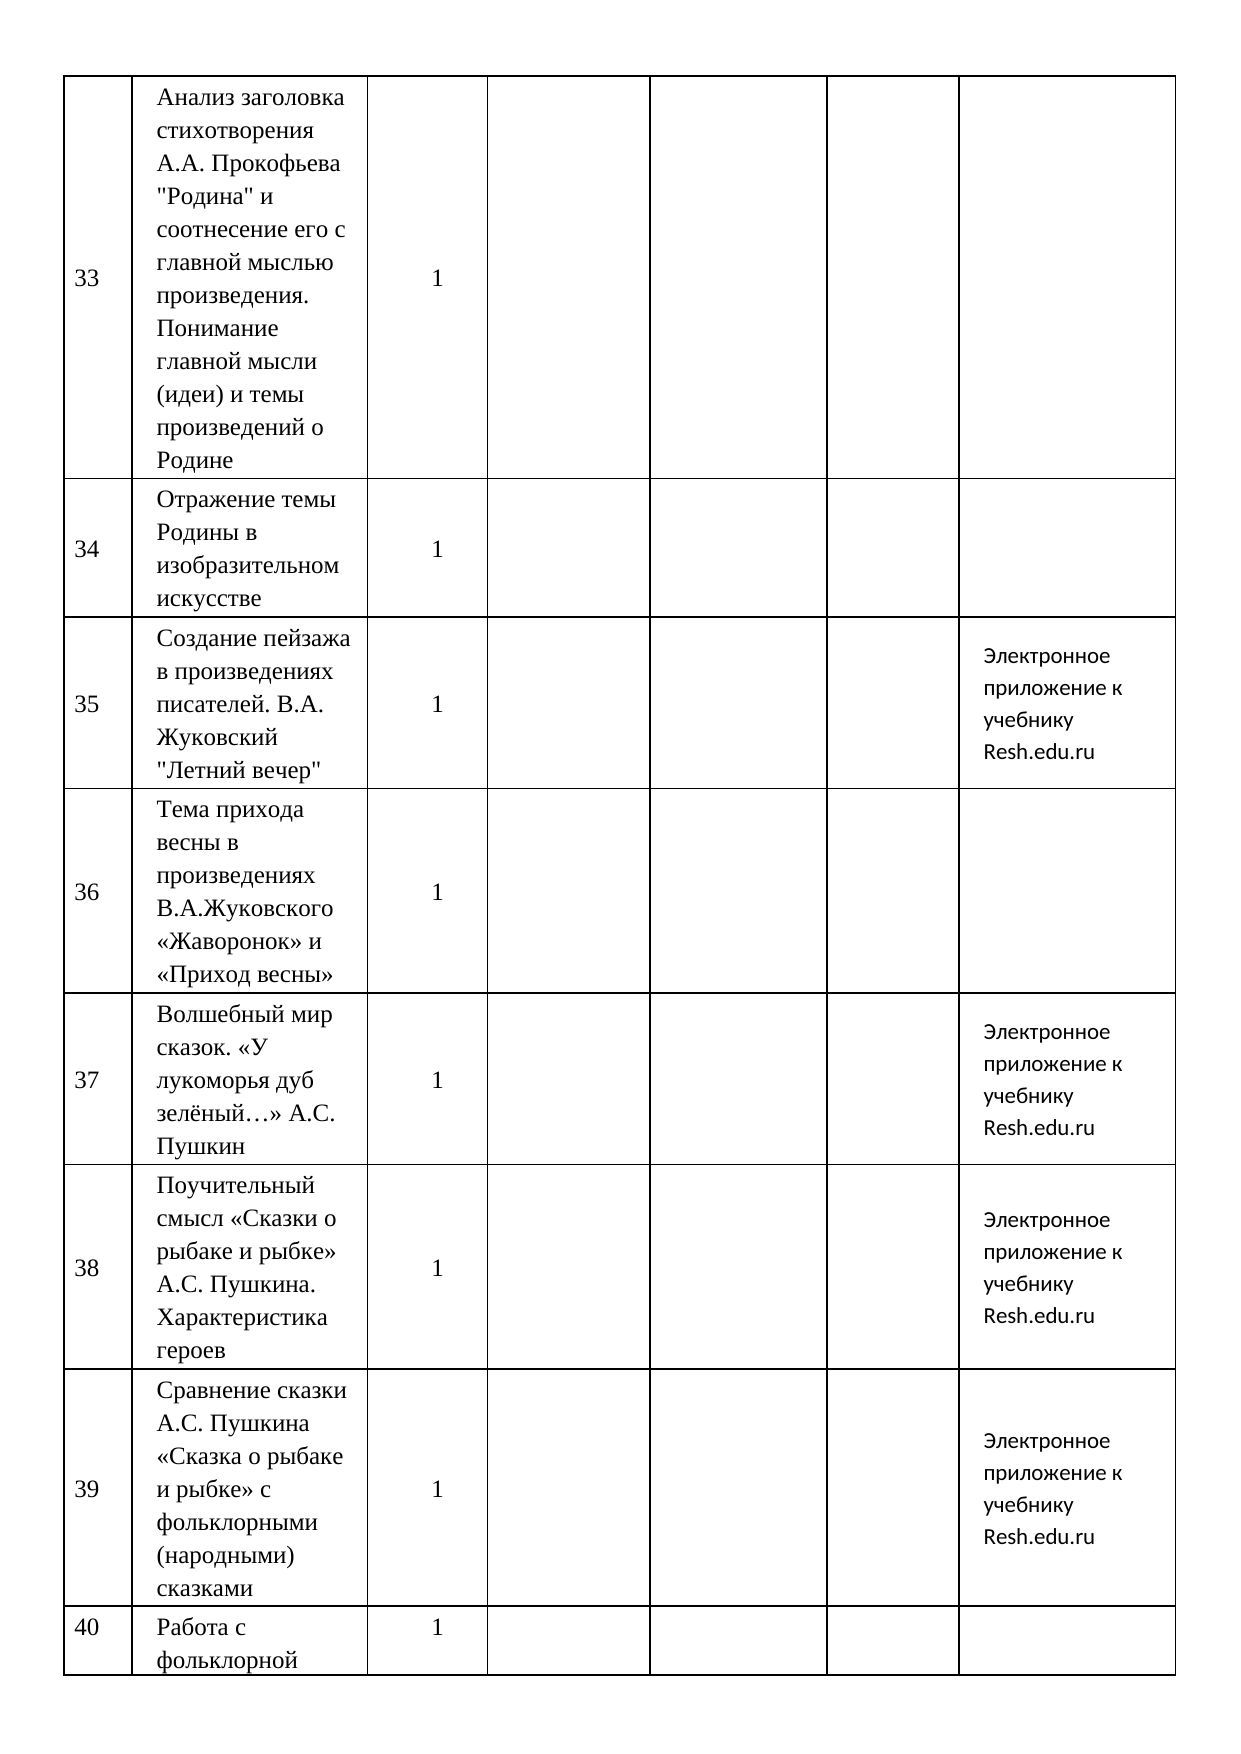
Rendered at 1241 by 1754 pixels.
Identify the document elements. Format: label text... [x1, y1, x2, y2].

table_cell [133, 1607, 367, 1674]
table_cell 34 [65, 479, 131, 616]
table_cell [488, 1370, 649, 1605]
table_cell [828, 77, 958, 478]
table_cell 1 [368, 789, 487, 992]
table_cell [828, 994, 958, 1163]
table_cell [960, 77, 1175, 478]
table_cell [828, 618, 958, 787]
table_cell [651, 994, 826, 1163]
table_cell Сравнение сказки А.С. Пушкина «Сказка о рыбаке и рыбке» с фольклорными (народными) сказками [133, 1370, 367, 1605]
table_cell Электронное приложение к учебнику Resh.edu.ru [960, 1370, 1175, 1605]
table_cell [828, 789, 958, 992]
table_cell Электронное приложение к учебнику Resh.edu.ru [960, 1165, 1175, 1368]
table_cell [828, 1607, 958, 1674]
table_cell 1 [368, 479, 487, 616]
table_cell [651, 479, 826, 616]
table_cell Волшебный мир сказок. «У лукоморья дуб зелёный…» А.С. Пушкин [133, 994, 367, 1163]
table_cell [488, 994, 649, 1163]
table_cell [960, 789, 1175, 992]
table_cell 38 [65, 1165, 131, 1368]
table_cell [488, 789, 649, 992]
table_cell [488, 1165, 649, 1368]
table_cell 40 [65, 1607, 131, 1674]
table_cell Поучительный смысл «Сказки о рыбаке и рыбке» А.С. Пушкина. Характеристика героев [133, 1165, 367, 1368]
table_cell [488, 618, 649, 787]
table_cell 1 [368, 77, 487, 478]
table_cell [651, 1165, 826, 1368]
table_cell [651, 1607, 826, 1674]
table_cell Создание пейзажа в произведениях писателей. В.А. Жуковский "Летний вечер" [133, 618, 367, 787]
table_cell [960, 479, 1175, 616]
table_cell 1 [368, 1607, 487, 1674]
table_cell [828, 1370, 958, 1605]
table_cell 1 [368, 618, 487, 787]
table_cell 39 [65, 1370, 131, 1605]
table_cell 1 [368, 1370, 487, 1605]
table_cell [651, 618, 826, 787]
table_cell Отражение темы Родины в изобразительном искусстве [133, 479, 367, 616]
table_cell 1 [368, 1165, 487, 1368]
table_cell 37 [65, 994, 131, 1163]
table_cell Электронное приложение к учебнику Resh.edu.ru [960, 994, 1175, 1163]
table_cell [828, 1165, 958, 1368]
table_cell Электронное приложение к учебнику Resh.edu.ru [960, 618, 1175, 787]
table_cell [960, 1607, 1175, 1674]
table_cell [488, 1607, 649, 1674]
table_cell 35 [65, 618, 131, 787]
table_cell Тема прихода весны в произведениях В.А.Жуковского «Жаворонок» и «Приход весны» [133, 789, 367, 992]
table_cell [651, 77, 826, 478]
table_cell [651, 789, 826, 992]
table_cell [828, 479, 958, 616]
table_cell 1 [368, 994, 487, 1163]
table_cell [488, 479, 649, 616]
table_cell [651, 1370, 826, 1605]
table_cell 33 [65, 77, 131, 478]
table_cell 36 [65, 789, 131, 992]
table_cell Анализ заголовка стихотворения А.А. Прокофьева "Родина" и соотнесение его с главной мыслью произведения. Понимание главной мысли (идеи) и темы произведений о Родине [133, 77, 367, 478]
table_cell [488, 77, 649, 478]
